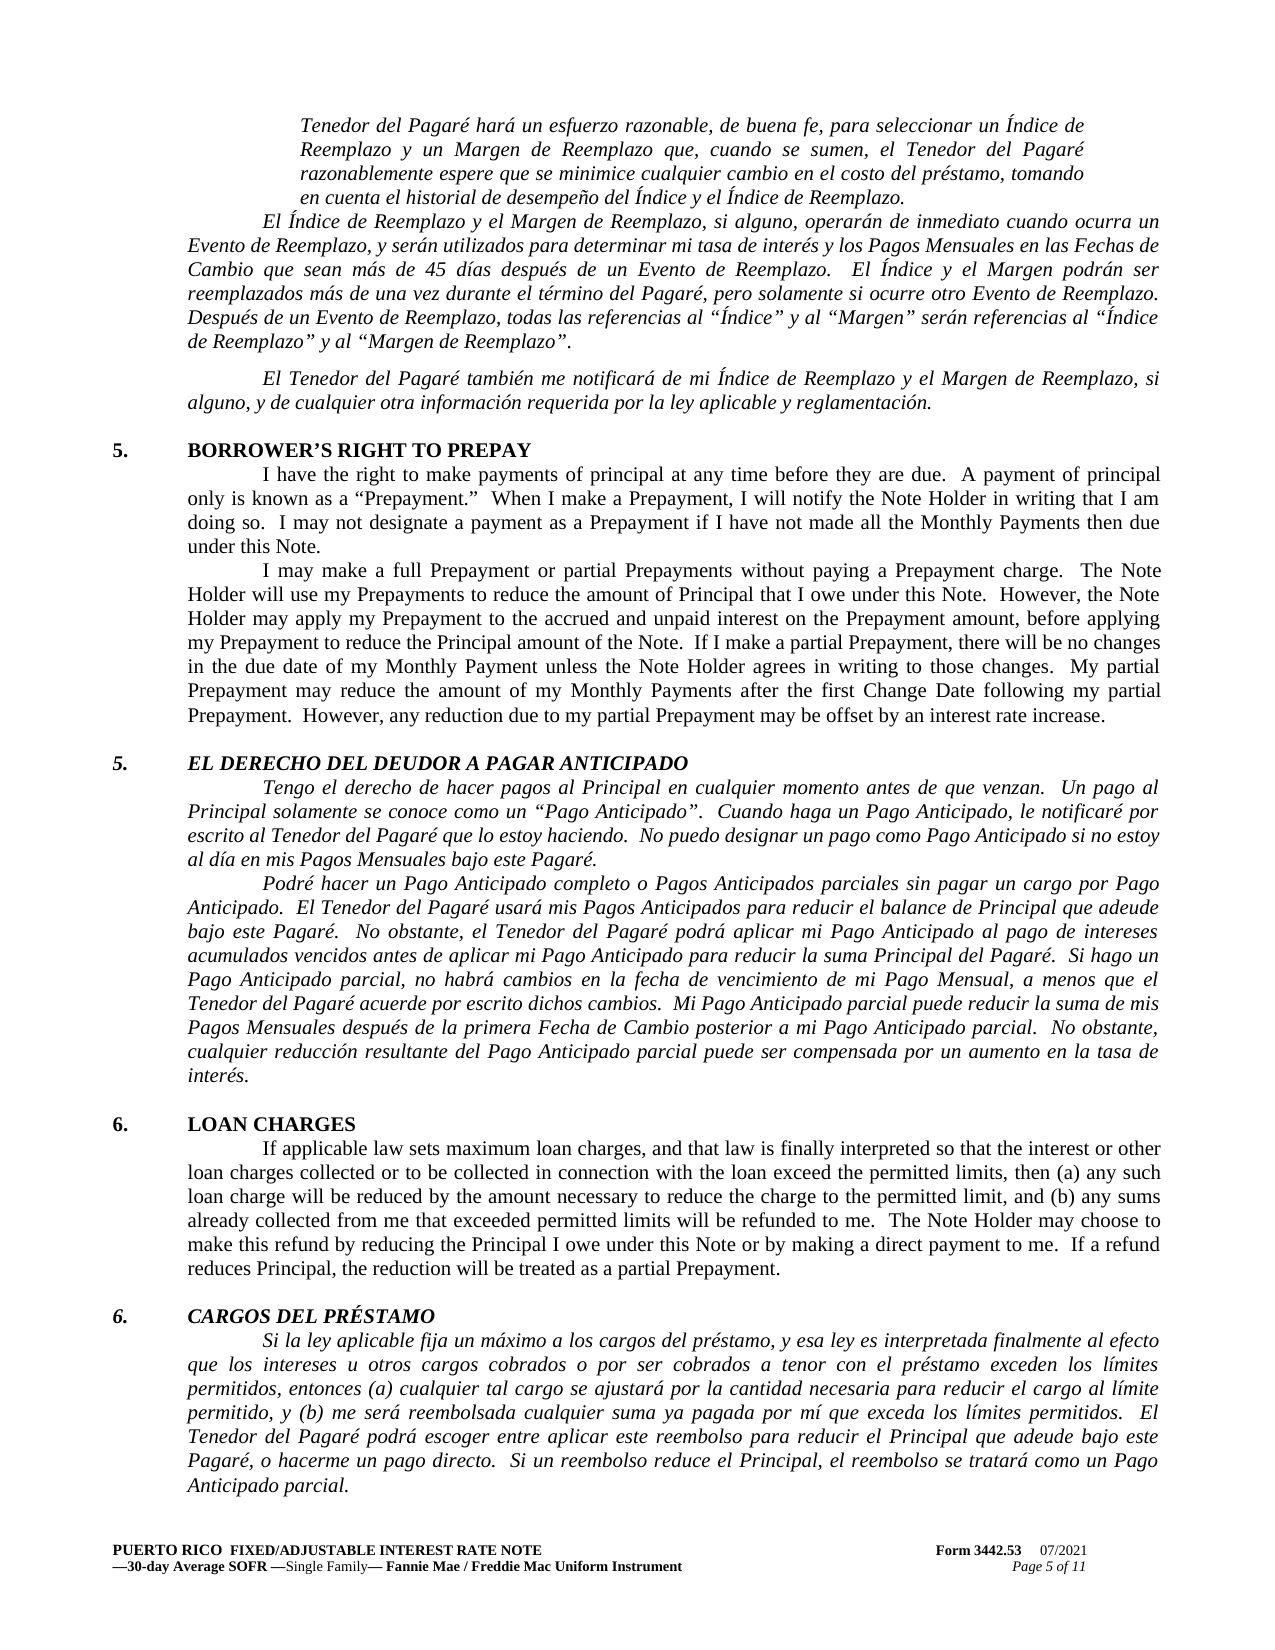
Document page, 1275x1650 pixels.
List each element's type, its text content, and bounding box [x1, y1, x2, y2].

text Si la ley aplicable fija un máximo a los cargos del préstamo, y esa ley es interpretada finalmente al efecto que los intereses u otros cargos cobrados o por ser cobrados a tenor con el préstamo exceden los límites permitidos, entonces (a) cualquier tal cargo se ajustará por la cantidad necesaria para reducir el cargo al límite permitido, y (b) me será reembolsada cualquier suma ya pagada por mí que exceda los límites permitidos. El Tenedor del Pagaré podrá escoger entre aplicar este reembolso para reducir el Principal que adeude bajo este Pagaré, o hacerme un pago directo. Si un reembolso reduce el Principal, el reembolso se tratará como un Pago Anticipado parcial. [187, 1328, 1162, 1497]
text El Tenedor del Pagaré también me notificará de mi Índice de Reemplazo y el Margen de Reemplazo, si alguno, y de cualquier otra información requerida por la ley aplicable y reglamentación. [187, 366, 1162, 414]
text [300, 112, 1087, 209]
text I have the right to make payments of principal at any time before they are due. A payment of principal only is known as a “Prepayment.” When I make a Prepayment, I will notify the Note Holder in writing that I am doing so. I may not designate a payment as a Prepayment if I have not made all the Monthly Payments then due under this Note. [187, 462, 1162, 558]
text El Índice de Reemplazo y el Margen de Reemplazo, si alguno, operarán de inmediato cuando ocurra un Evento de Reemplazo, y serán utilizados para determinar mi tasa de interés y los Pagos Mensuales en las Fechas de Cambio que sean más de 45 días después de un Evento de Reemplazo. El Índice y el Margen podrán ser reemplazados más de una vez durante el término del Pagaré, pero solamente si ocurre otro Evento de Reemplazo. Después de un Evento de Reemplazo, todas las referencias al “Índice” y al “Margen” serán referencias al “Índice de Reemplazo” y al “Margen de Reemplazo”. [187, 209, 1162, 353]
text 5. BORROWER’S RIGHT TO PREPAY [112, 438, 1162, 462]
text I may make a full Prepayment or partial Prepayments without paying a Prepayment charge. The Note Holder will use my Prepayments to reduce the amount of Principal that I owe under this Note. However, the Note Holder may apply my Prepayment to the accrued and unpaid interest on the Prepayment amount, before applying my Prepayment to reduce the Principal amount of the Note. If I make a partial Prepayment, there will be no changes in the due date of my Monthly Payment unless the Note Holder agrees in writing to those changes. My partial Prepayment may reduce the amount of my Monthly Payments after the first Change Date following my partial Prepayment. However, any reduction due to my partial Prepayment may be offset by an interest rate increase. [187, 558, 1162, 727]
text 5. EL DERECHO DEL DEUDOR A PAGAR ANTICIPADO [112, 751, 1162, 775]
text 6. CARGOS DEL PRÉSTAMO [112, 1304, 1162, 1328]
text Podré hacer un Pago Anticipado completo o Pagos Anticipados parciales sin pagar un cargo por Pago Anticipado. El Tenedor del Pagaré usará mis Pagos Anticipados para reducir el balance de Principal que adeude bajo este Pagaré. No obstante, el Tenedor del Pagaré podrá aplicar mi Pago Anticipado al pago de intereses acumulados vencidos antes de aplicar mi Pago Anticipado para reducir la suma Principal del Pagaré. Si hago un Pago Anticipado parcial, no habrá cambios en la fecha de vencimiento de mi Pago Mensual, a menos que el Tenedor del Pagaré acuerde por escrito dichos cambios. Mi Pago Anticipado parcial puede reducir la suma de mis Pagos Mensuales después de la primera Fecha de Cambio posterior a mi Pago Anticipado parcial. No obstante, cualquier reducción resultante del Pago Anticipado parcial puede ser compensada por un aumento en la tasa de interés. [187, 871, 1162, 1087]
text Tengo el derecho de hacer pagos al Principal en cualquier momento antes de que venzan. Un pago al Principal solamente se conoce como un “Pago Anticipado”. Cuando haga un Pago Anticipado, le notificaré por escrito al Tenedor del Pagaré que lo estoy haciendo. No puedo designar un pago como Pago Anticipado si no estoy al día en mis Pagos Mensuales bajo este Pagaré. [187, 775, 1162, 871]
text If applicable law sets maximum loan charges, and that law is finally interpreted so that the interest or other loan charges collected or to be collected in connection with the loan exceed the permitted limits, then (a) any such loan charge will be reduced by the amount necessary to reduce the charge to the permitted limit, and (b) any sums already collected from me that exceeded permitted limits will be refunded to me. The Note Holder may choose to make this refund by reducing the Principal I owe under this Note or by making a direct payment to me. If a refund reduces Principal, the reduction will be treated as a partial Prepayment. [187, 1136, 1162, 1280]
text 6. LOAN CHARGES [112, 1112, 1162, 1136]
